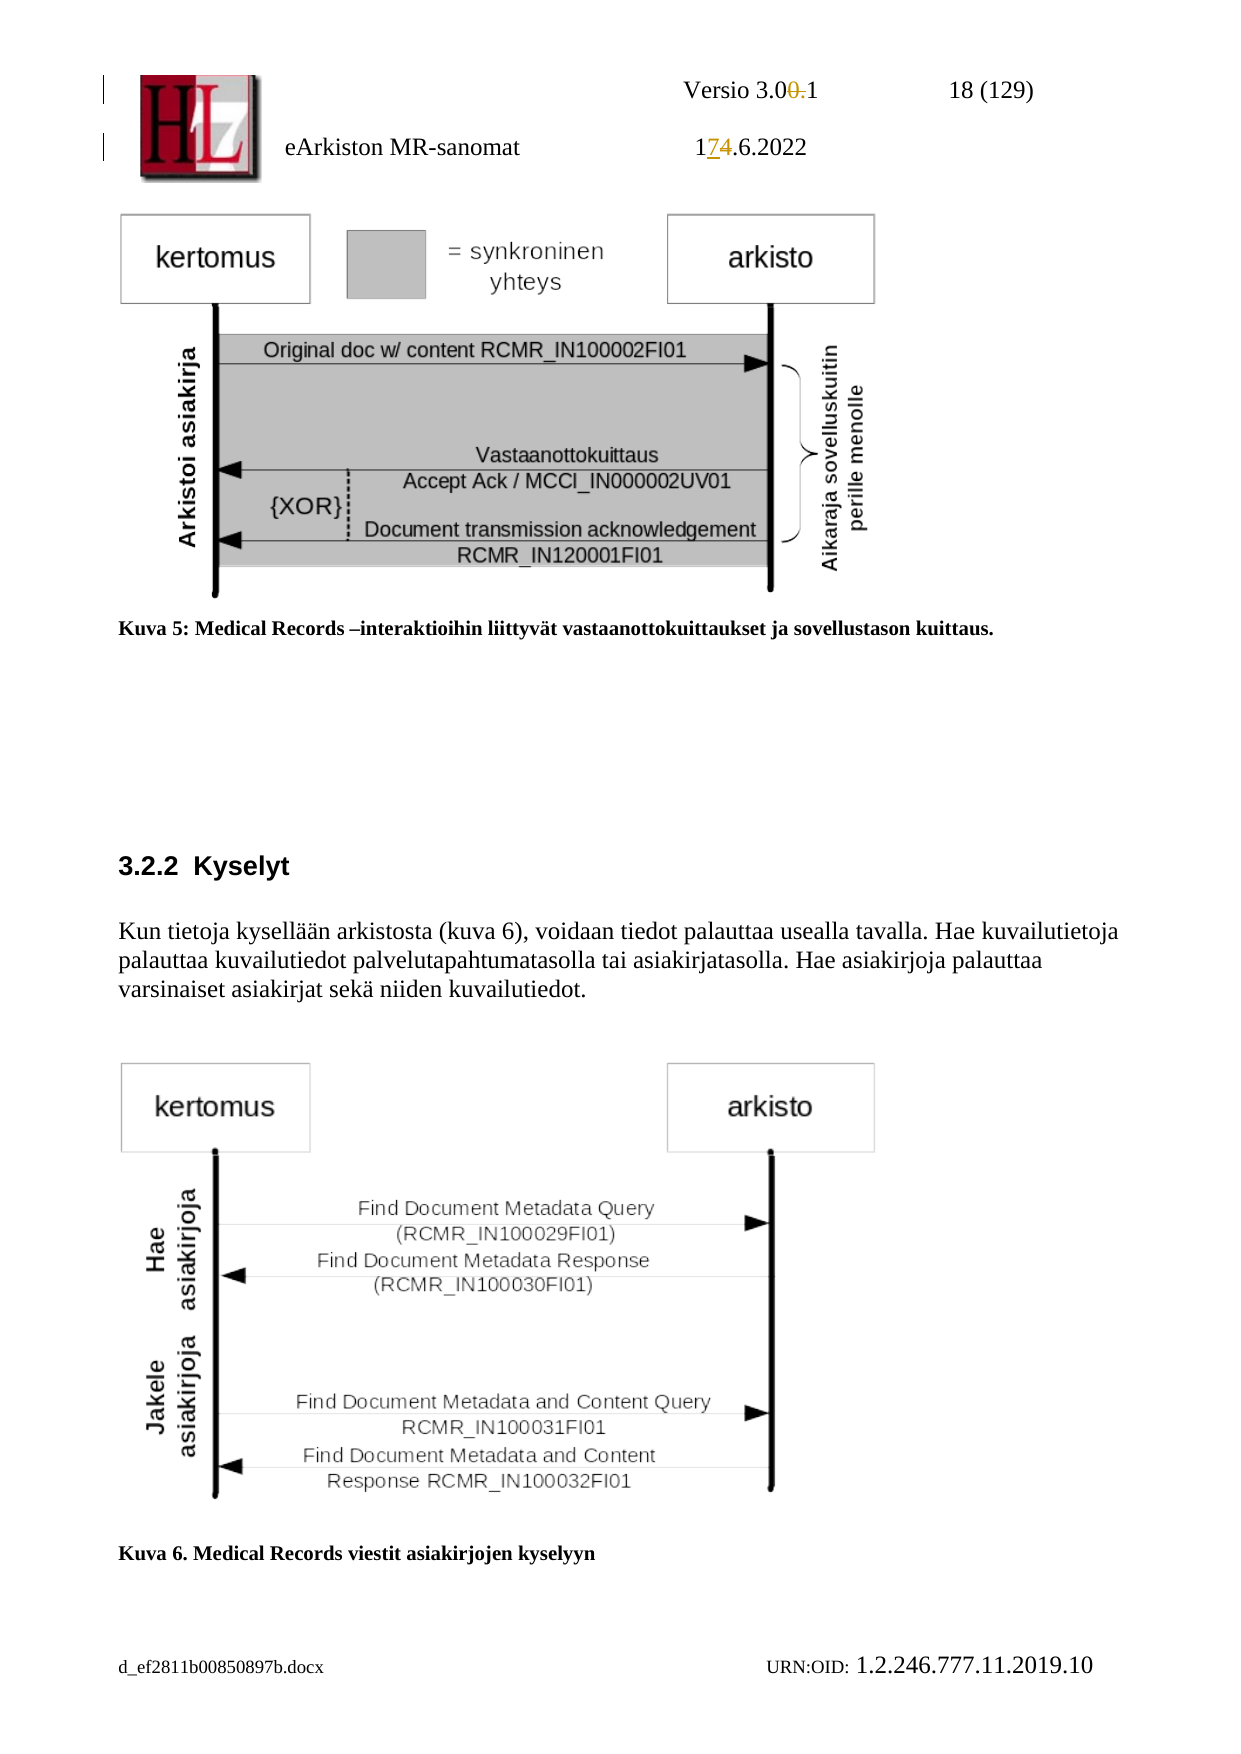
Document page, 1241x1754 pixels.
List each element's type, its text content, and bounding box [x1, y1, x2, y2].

text Kun tietoja kysellään arkistosta (kuva 6), voidaan tiedot palauttaa usealla tavalla. Hae kuvailutietoja palauttaa kuvailutiedot palvelutapahtumatasolla tai asiakirjatasolla. Hae asiakirjoja palauttaa varsinaiset asiakirjat sekä niiden kuvailutiedot. [118, 916, 1122, 1003]
text Kuva 6. Medical Records viestit asiakirjojen kyselyyn [118, 1541, 1122, 1565]
picture [140, 75, 263, 183]
subtitle Kyselyt [118, 850, 1122, 881]
